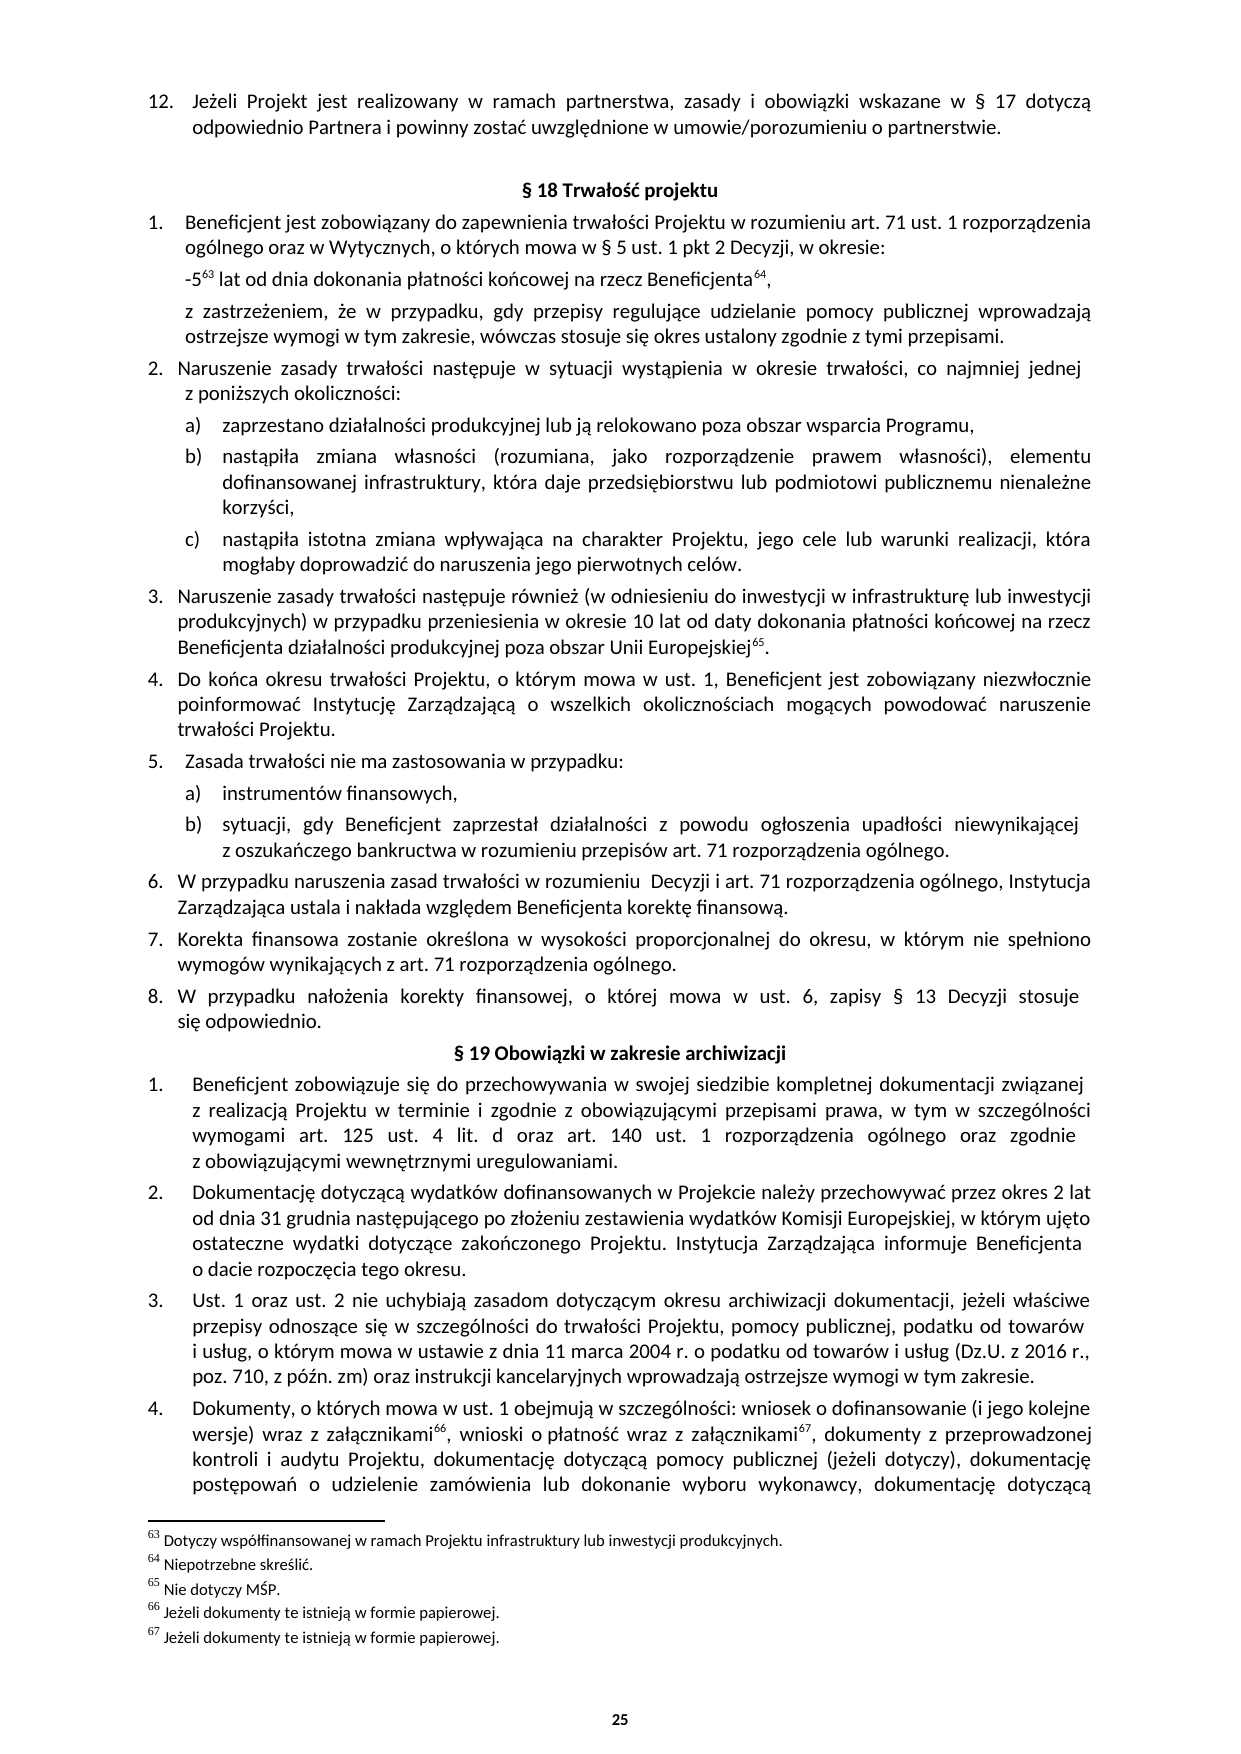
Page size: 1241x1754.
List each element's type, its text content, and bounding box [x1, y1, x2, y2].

list Naruszenie zasady trwałości następuje również (w odniesieniu do inwestycji w infrastrukturę lub inwestycji produkcyjnych) w przypadku przeniesienia w okresie 10 lat od daty dokonania płatności końcowej na rzecz Beneficjenta działalności produkcyjnej poza obszar Unii Europejskiej. [148, 583, 1092, 659]
list Dokumentację dotyczącą wydatków dofinansowanych w Projekcie należy przechowywać przez okres 2 lat od dnia 31 grudnia następującego po złożeniu zestawienia wydatków Komisji Europejskiej, w którym ujęto ostateczne wydatki dotyczące zakończonego Projektu. Instytucja Zarządzająca informuje Beneficjenta o dacie rozpoczęcia tego okresu. [148, 1179, 1092, 1281]
list nastąpiła zmiana własności (rozumiana, jako rozporządzenie prawem własności), elementu dofinansowanej infrastruktury, która daje przedsiębiorstwu lub podmiotowi publicznemu nienależne korzyści, [185, 444, 1092, 520]
list Ust. 1 oraz ust. 2 nie uchybiają zasadom dotyczącym okresu archiwizacji dokumentacji, jeżeli właściwe przepisy odnoszące się w szczególności do trwałości Projektu, pomocy publicznej, podatku od towarów i usług, o którym mowa w ustawie z dnia 11 marca 2004 r. o podatku od towarów i usług (Dz.U. z 2016 r., poz. 710, z późn. zm) oraz instrukcji kancelaryjnych wprowadzają ostrzejsze wymogi w tym zakresie. [148, 1287, 1092, 1389]
list Beneficjent zobowiązuje się do przechowywania w swojej siedzibie kompletnej dokumentacji związanej z realizacją Projektu w terminie i zgodnie z obowiązującymi przepisami prawa, w tym w szczególności wymogami art. 125 ust. 4 lit. d oraz art. 140 ust. 1 rozporządzenia ogólnego oraz zgodnie z obowiązującymi wewnętrznymi uregulowaniami. [148, 1072, 1092, 1173]
list nastąpiła istotna zmiana wpływająca na charakter Projektu, jego cele lub warunki realizacji, która mogłaby doprowadzić do naruszenia jego pierwotnych celów. [185, 526, 1092, 577]
list W przypadku nałożenia korekty finansowej, o której mowa w ust. 6, zapisy § 13 Decyzji stosuje się odpowiednio. [148, 983, 1092, 1034]
list Zasada trwałości nie ma zastosowania w przypadku: [148, 748, 1092, 774]
text § 19 Obowiązki w zakresie archiwizacji [148, 1040, 1092, 1065]
text z zastrzeżeniem, że w przypadku, gdy przepisy regulujące udzielanie pomocy publicznej wprowadzają ostrzejsze wymogi w tym zakresie, wówczas stosuje się okres ustalony zgodnie z tymi przepisami. [185, 298, 1092, 349]
list Naruszenie zasady trwałości następuje w sytuacji wystąpienia w okresie trwałości, co najmniej jednej z poniższych okoliczności: [148, 355, 1092, 406]
list sytuacji, gdy Beneficjent zaprzestał działalności z powodu ogłoszenia upadłości niewynikającej z oszukańczego bankructwa w rozumieniu przepisów art. 71 rozporządzenia ogólnego. [185, 812, 1092, 862]
text § 18 Trwałość projektu [148, 177, 1092, 203]
list Jeżeli Projekt jest realizowany w ramach partnerstwa, zasady i obowiązki wskazane w § 17 dotyczą odpowiednio Partnera i powinny zostać uwzględnione w umowie/porozumieniu o partnerstwie. [148, 89, 1092, 139]
list Do końca okresu trwałości Projektu, o którym mowa w ust. 1, Beneficjent jest zobowiązany niezwłocznie poinformować Instytucję Zarządzającą o wszelkich okolicznościach mogących powodować naruszenie trwałości Projektu. [148, 666, 1092, 742]
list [148, 1395, 1092, 1497]
text -5 lat od dnia dokonania płatności końcowej na rzecz Beneficjenta, [185, 266, 1092, 292]
list Korekta finansowa zostanie określona w wysokości proporcjonalnej do okresu, w którym nie spełniono wymogów wynikających z art. 71 rozporządzenia ogólnego. [148, 926, 1092, 977]
list Beneficjent jest zobowiązany do zapewnienia trwałości Projektu w rozumieniu art. 71 ust. 1 rozporządzenia ogólnego oraz w Wytycznych, o których mowa w § 5 ust. 1 pkt 2 Decyzji, w okresie: [148, 209, 1092, 260]
list instrumentów finansowych, [185, 780, 1092, 805]
list W przypadku naruszenia zasad trwałości w rozumieniu Decyzji i art. 71 rozporządzenia ogólnego, Instytucja Zarządzająca ustala i nakłada względem Beneficjenta korektę finansową. [148, 869, 1092, 919]
list zaprzestano działalności produkcyjnej lub ją relokowano poza obszar wsparcia Programu, [185, 412, 1092, 437]
